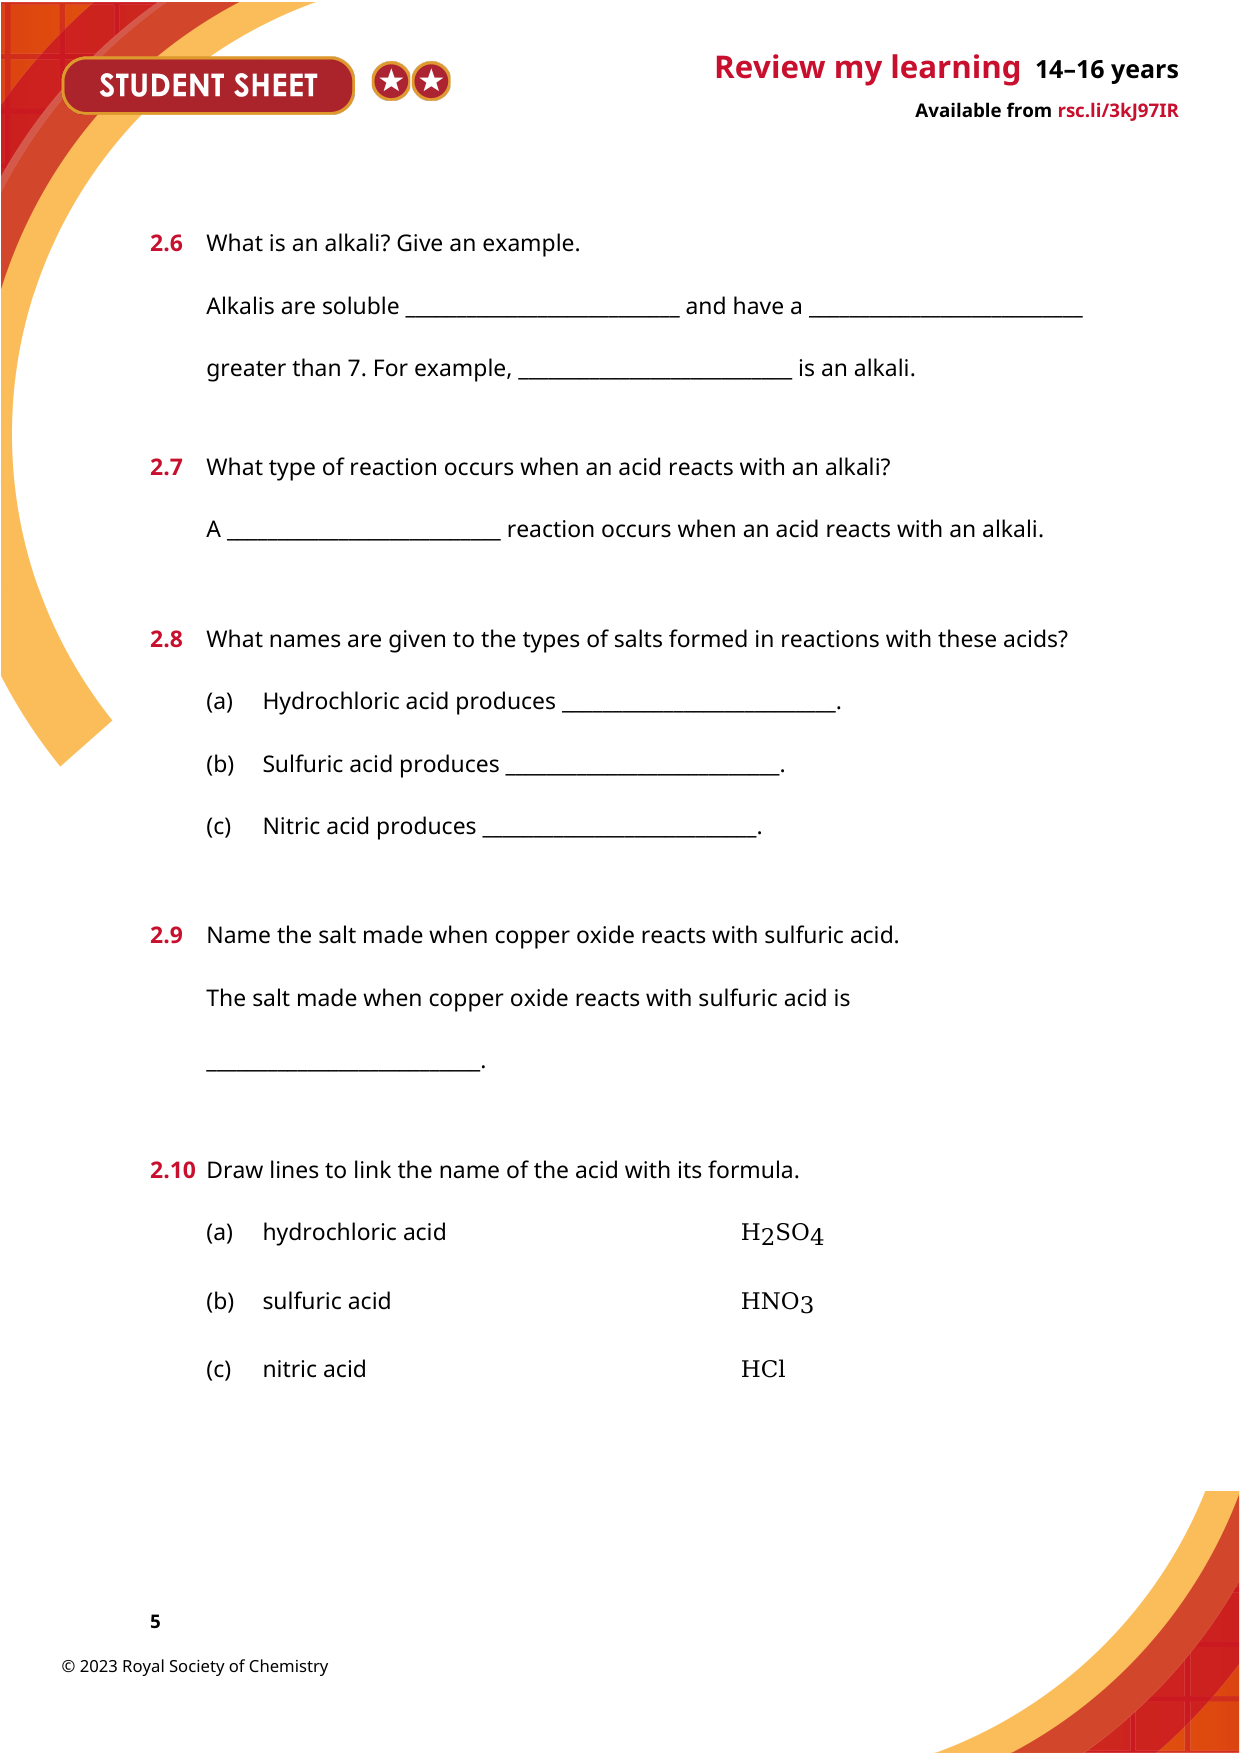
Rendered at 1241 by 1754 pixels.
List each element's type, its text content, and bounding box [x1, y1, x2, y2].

list A ___________________________ reaction occurs when an acid reacts with an alkali. [206, 513, 1090, 544]
list nitric acid HCl [206, 1353, 1090, 1384]
list Alkalis are soluble ___________________________ and have a ___________________________ greater than 7. For example, ___________________________ is an alkali. [206, 290, 1090, 383]
list hydrochloric acid H2SO4 [206, 1216, 1090, 1250]
list What type of reaction occurs when an acid reacts with an alkali? [150, 451, 1090, 482]
list Nitric acid produces ___________________________. [206, 810, 1090, 841]
list The salt made when copper oxide reacts with sulfuric acid is ___________________________. [206, 982, 1090, 1076]
list Name the salt made when copper oxide reacts with sulfuric acid. [150, 919, 1090, 951]
list Hydrochloric acid produces ___________________________. [206, 685, 1090, 716]
list Draw lines to link the name of the acid with its formula. [150, 1154, 1090, 1185]
list Sulfuric acid produces ___________________________. [206, 747, 1090, 779]
list What names are given to the types of salts formed in reactions with these acids? [150, 622, 1090, 654]
picture [1, 2, 1240, 1753]
list What is an alkali? Give an example. [150, 227, 1090, 258]
list sulfuric acid HNO3 [206, 1284, 1090, 1319]
